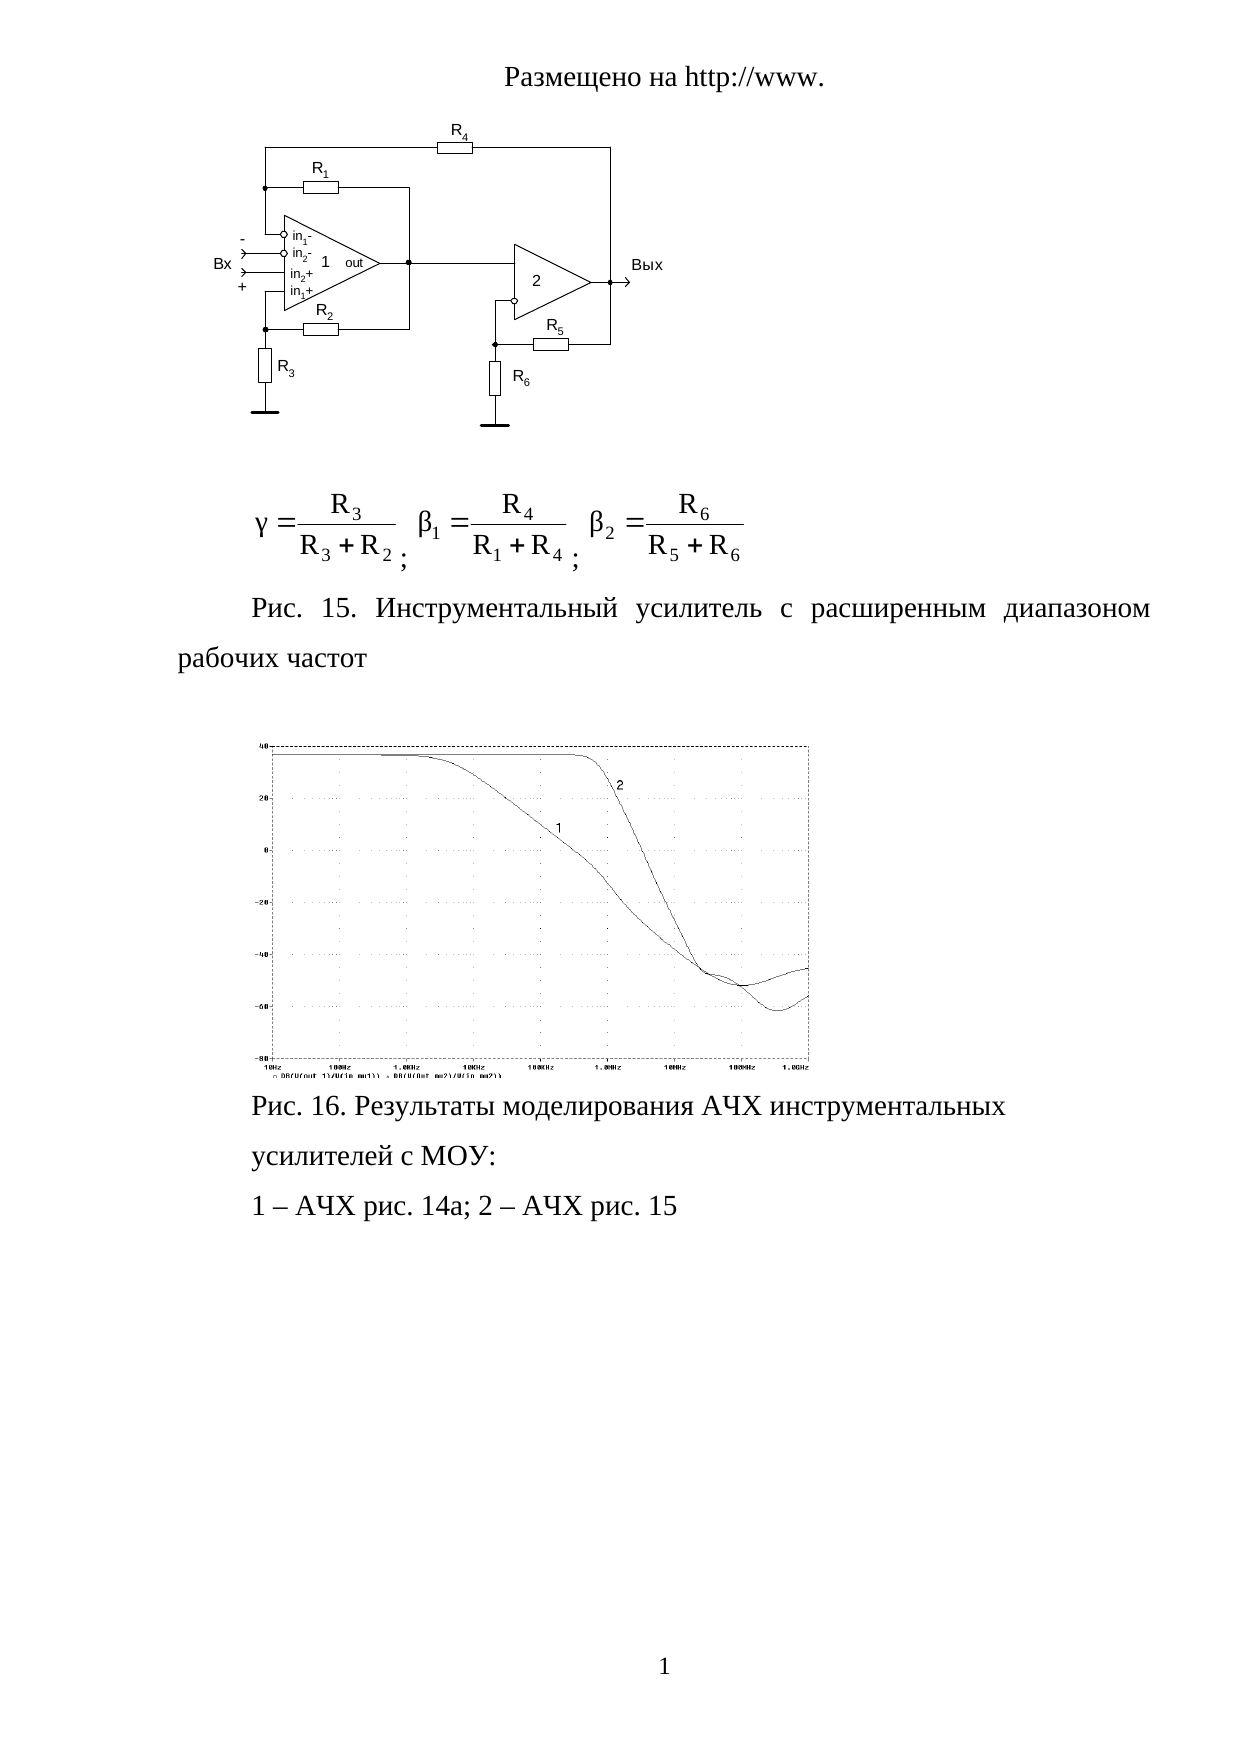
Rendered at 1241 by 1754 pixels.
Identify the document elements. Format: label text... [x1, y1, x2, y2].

text 1 – АЧХ рис. 14а; 2 – АЧХ рис. 15 [177, 1188, 1152, 1222]
text усилителей с МОУ: [177, 1138, 1152, 1172]
text ; ; [177, 486, 1152, 573]
picture [251, 741, 809, 1078]
text Рис. 15. Инструментальный усилитель с расширенным диапазоном рабочих частот [177, 590, 1152, 674]
text Рис. 16. Результаты моделирования АЧХ инструментальных [177, 1088, 1152, 1121]
